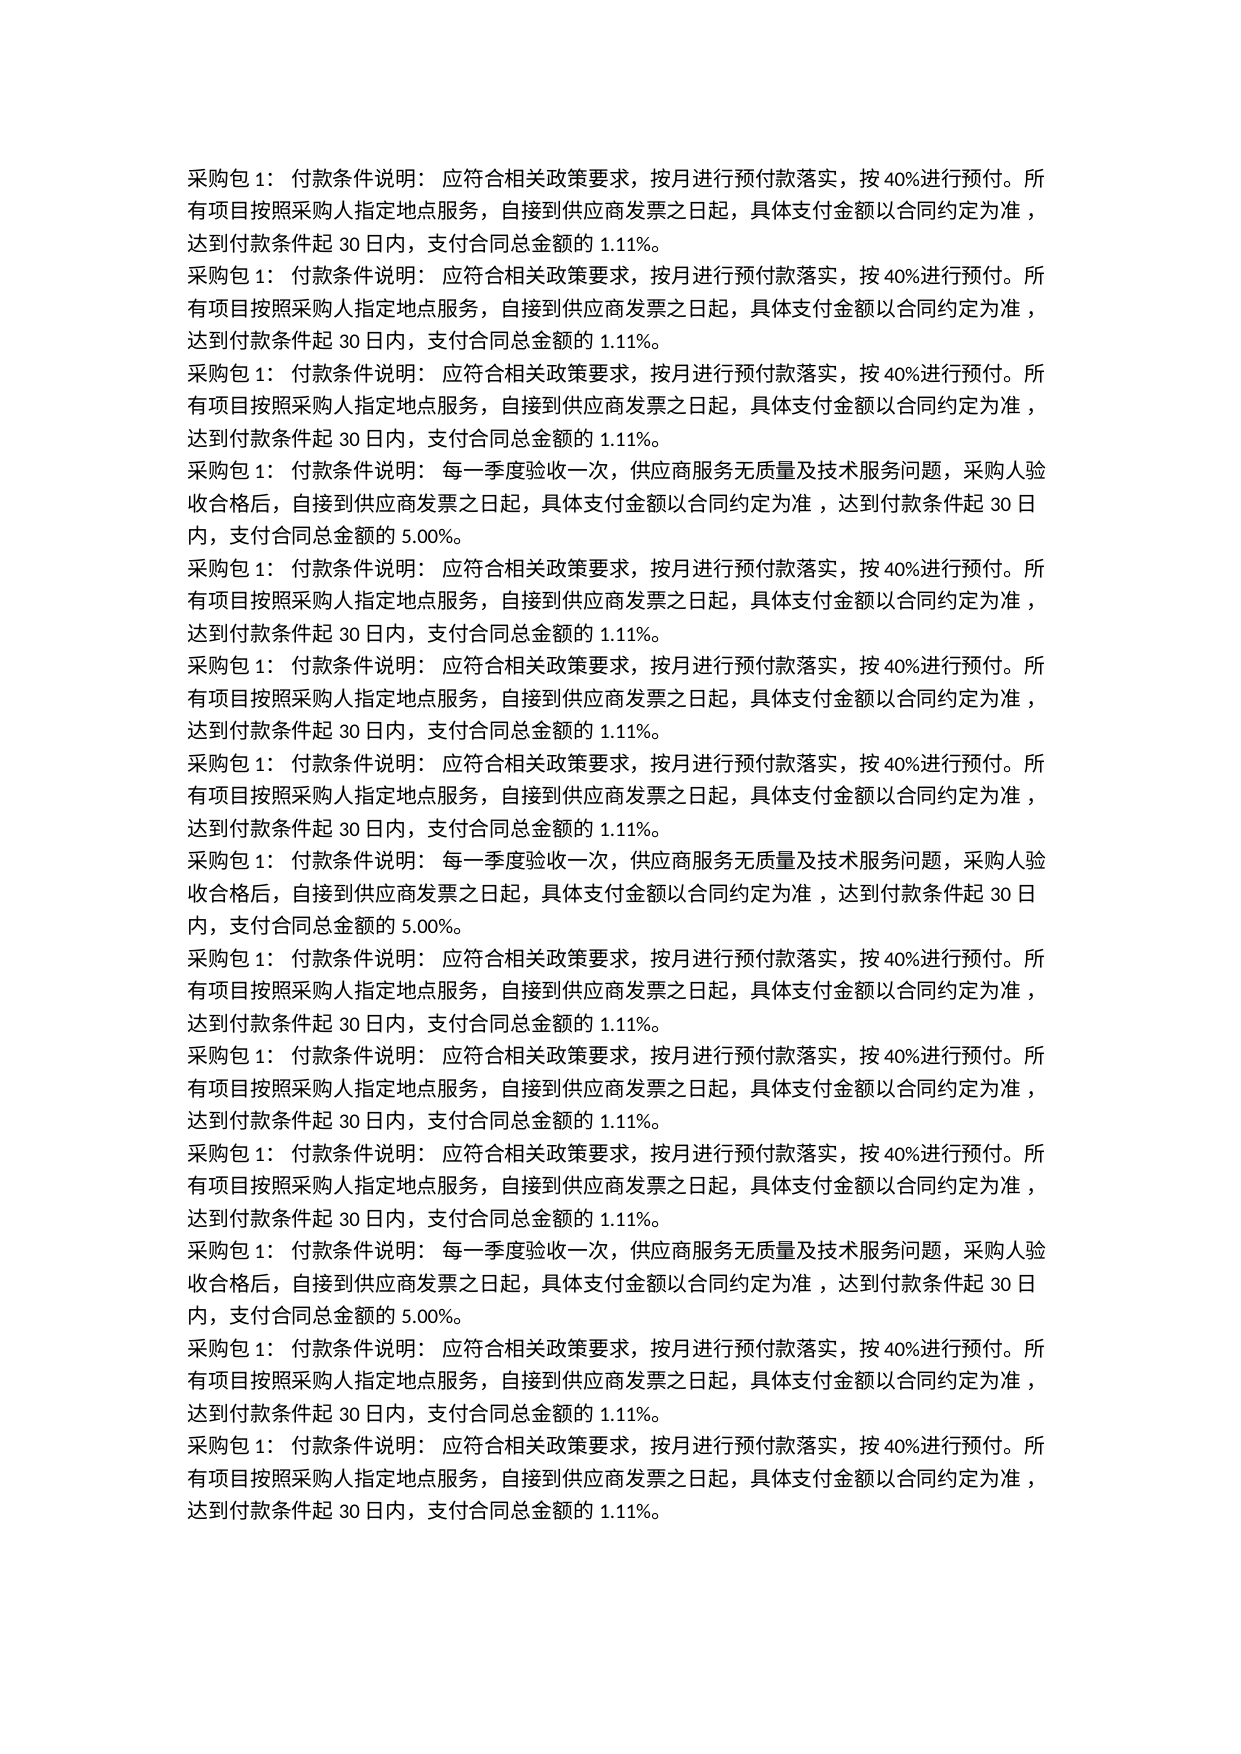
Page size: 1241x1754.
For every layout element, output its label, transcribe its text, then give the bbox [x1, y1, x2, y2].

text 采购包1： 付款条件说明： 每一季度验收一次，供应商服务无质量及技术服务问题，采购人验收合格后，自接到供应商发票之日起，具体支付金额以合同约定为准 ，达到付款条件起 30 日内，支付合同总金额的 5.00%。 [187, 454, 1053, 552]
text 采购包1： 付款条件说明： 每一季度验收一次，供应商服务无质量及技术服务问题，采购人验收合格后，自接到供应商发票之日起，具体支付金额以合同约定为准 ，达到付款条件起 30 日内，支付合同总金额的 5.00%。 [187, 1234, 1053, 1332]
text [187, 1332, 1053, 1429]
text 采购包1： 付款条件说明： 应符合相关政策要求，按月进行预付款落实，按40%进行预付。所有项目按照采购人指定地点服务，自接到供应商发票之日起，具体支付金额以合同约定为准 ，达到付款条件起 30 日内，支付合同总金额的 1.11%。 [187, 1137, 1053, 1234]
text 采购包1： 付款条件说明： 应符合相关政策要求，按月进行预付款落实，按40%进行预付。所有项目按照采购人指定地点服务，自接到供应商发票之日起，具体支付金额以合同约定为准 ，达到付款条件起 30 日内，支付合同总金额的 1.11%。 [187, 942, 1053, 1039]
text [187, 1429, 1053, 1527]
text 采购包1： 付款条件说明： 应符合相关政策要求，按月进行预付款落实，按40%进行预付。所有项目按照采购人指定地点服务，自接到供应商发票之日起，具体支付金额以合同约定为准 ，达到付款条件起 30 日内，支付合同总金额的 1.11%。 [187, 552, 1053, 649]
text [187, 162, 1053, 259]
text 采购包1： 付款条件说明： 应符合相关政策要求，按月进行预付款落实，按40%进行预付。所有项目按照采购人指定地点服务，自接到供应商发票之日起，具体支付金额以合同约定为准 ，达到付款条件起 30 日内，支付合同总金额的 1.11%。 [187, 357, 1053, 454]
text 采购包1： 付款条件说明： 应符合相关政策要求，按月进行预付款落实，按40%进行预付。所有项目按照采购人指定地点服务，自接到供应商发票之日起，具体支付金额以合同约定为准 ，达到付款条件起 30 日内，支付合同总金额的 1.11%。 [187, 649, 1053, 747]
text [187, 259, 1053, 357]
text 采购包1： 付款条件说明： 应符合相关政策要求，按月进行预付款落实，按40%进行预付。所有项目按照采购人指定地点服务，自接到供应商发票之日起，具体支付金额以合同约定为准 ，达到付款条件起 30 日内，支付合同总金额的 1.11%。 [187, 747, 1053, 844]
text 采购包1： 付款条件说明： 应符合相关政策要求，按月进行预付款落实，按40%进行预付。所有项目按照采购人指定地点服务，自接到供应商发票之日起，具体支付金额以合同约定为准 ，达到付款条件起 30 日内，支付合同总金额的 1.11%。 [187, 1039, 1053, 1137]
text 采购包1： 付款条件说明： 每一季度验收一次，供应商服务无质量及技术服务问题，采购人验收合格后，自接到供应商发票之日起，具体支付金额以合同约定为准 ，达到付款条件起 30 日内，支付合同总金额的 5.00%。 [187, 844, 1053, 942]
